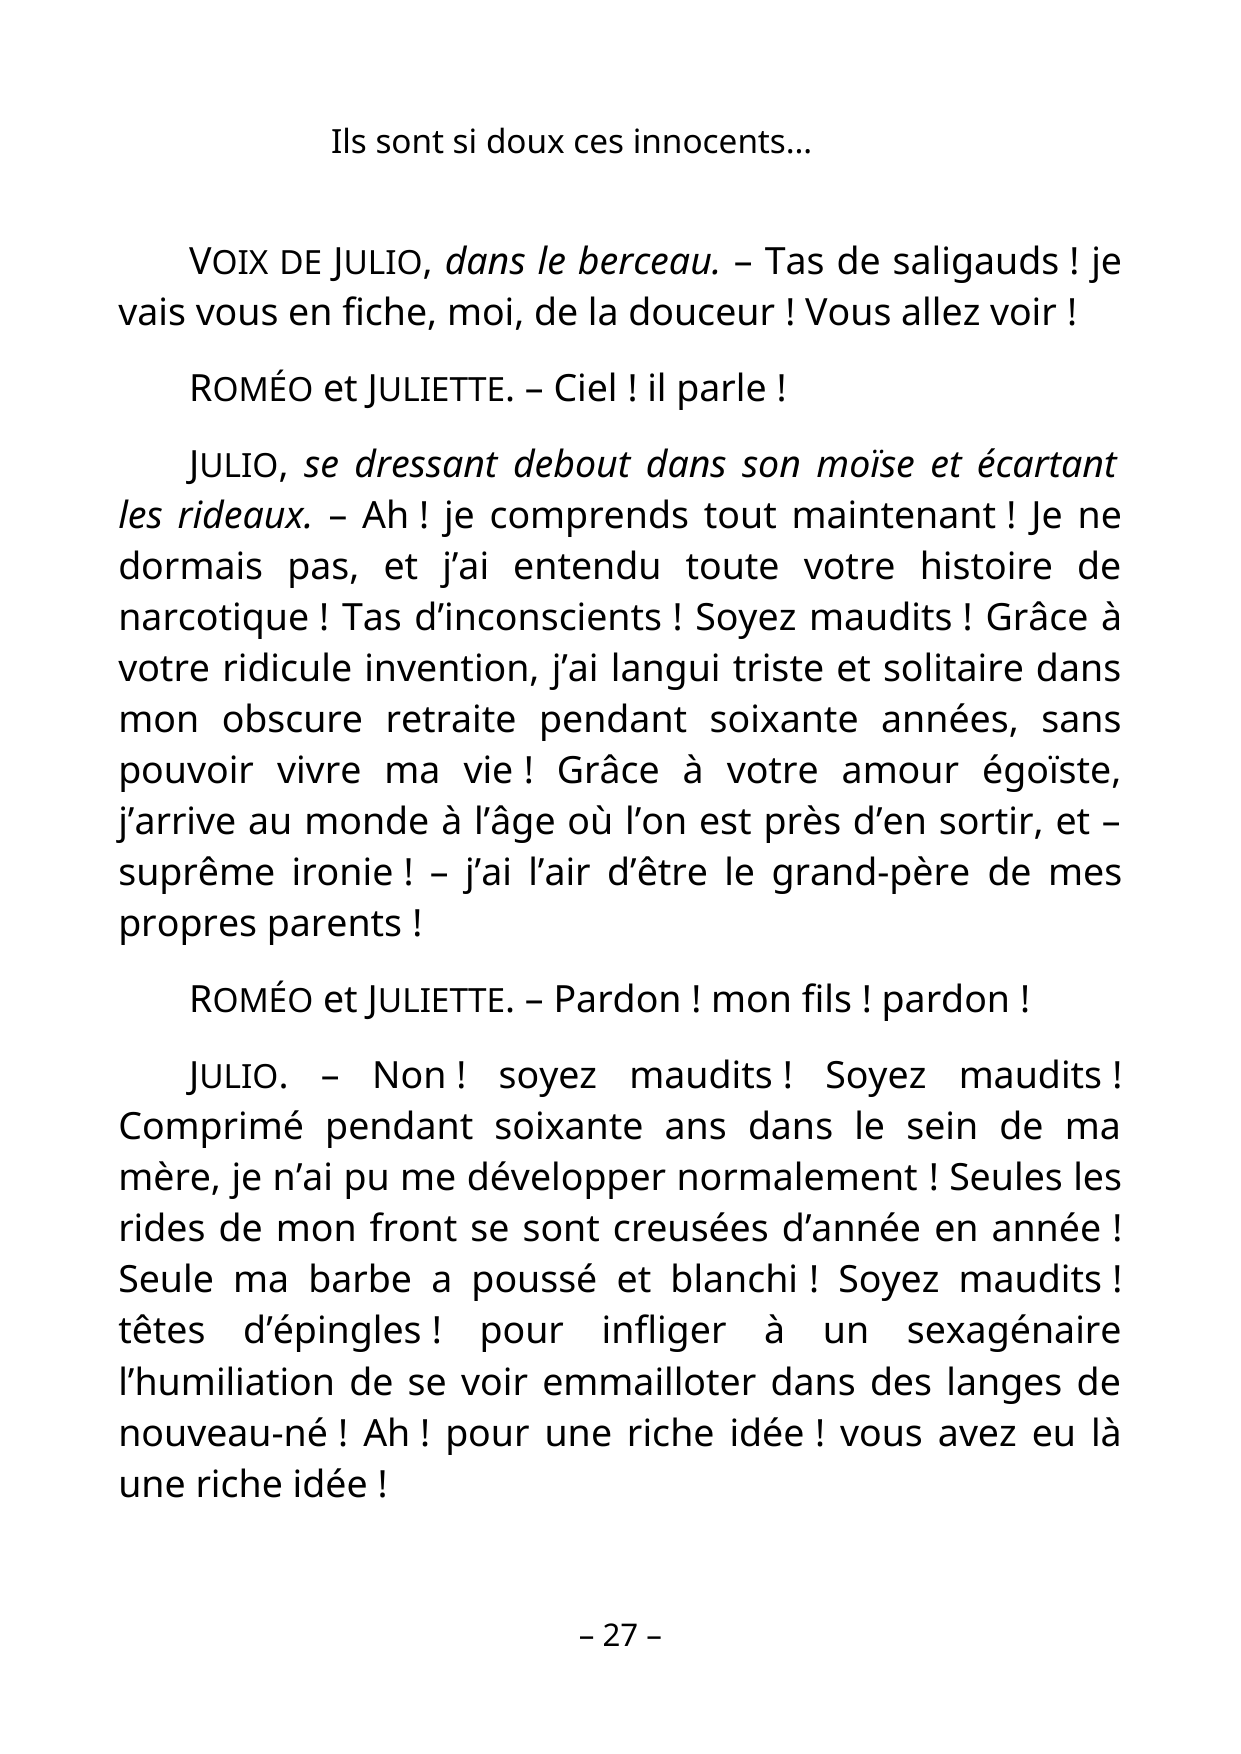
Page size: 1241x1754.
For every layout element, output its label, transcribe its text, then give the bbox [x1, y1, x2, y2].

text Ils sont si doux ces innocents… [331, 118, 1122, 163]
text JULIO. – Non ! soyez maudits ! Soyez maudits ! Comprimé pendant soixante ans dans le sein de ma mère, je n’ai pu me développer normalement ! Seules les rides de mon front se sont creusées d’année en année ! Seule ma barbe a poussé et blanchi ! Soyez maudits ! têtes d’épingles ! pour infliger à un sexagénaire l’humiliation de se voir emmailloter dans des langes de nouveau-né ! Ah ! pour une riche idée ! vous avez eu là une riche idée ! [118, 1048, 1122, 1508]
text ROMÉO et JULIETTE. – Pardon ! mon fils ! pardon ! [118, 972, 1122, 1023]
text VOIX DE JULIO, dans le berceau. – Tas de saligauds ! je vais vous en fiche, moi, de la douceur ! Vous allez voir ! [118, 234, 1122, 336]
text JULIO, se dressant debout dans son moïse et écartant les rideaux. – Ah ! je comprends tout maintenant ! Je ne dormais pas, et j’ai entendu toute votre histoire de narcotique ! Tas d’inconscients ! Soyez maudits ! Grâce à votre ridicule invention, j’ai langui triste et solitaire dans mon obscure retraite pendant soixante années, sans pouvoir vivre ma vie ! Grâce à votre amour égoïste, j’arrive au monde à l’âge où l’on est près d’en sortir, et – suprême ironie ! – j’ai l’air d’être le grand-père de mes propres parents ! [118, 437, 1122, 947]
text ROMÉO et JULIETTE. – Ciel ! il parle ! [118, 361, 1122, 412]
